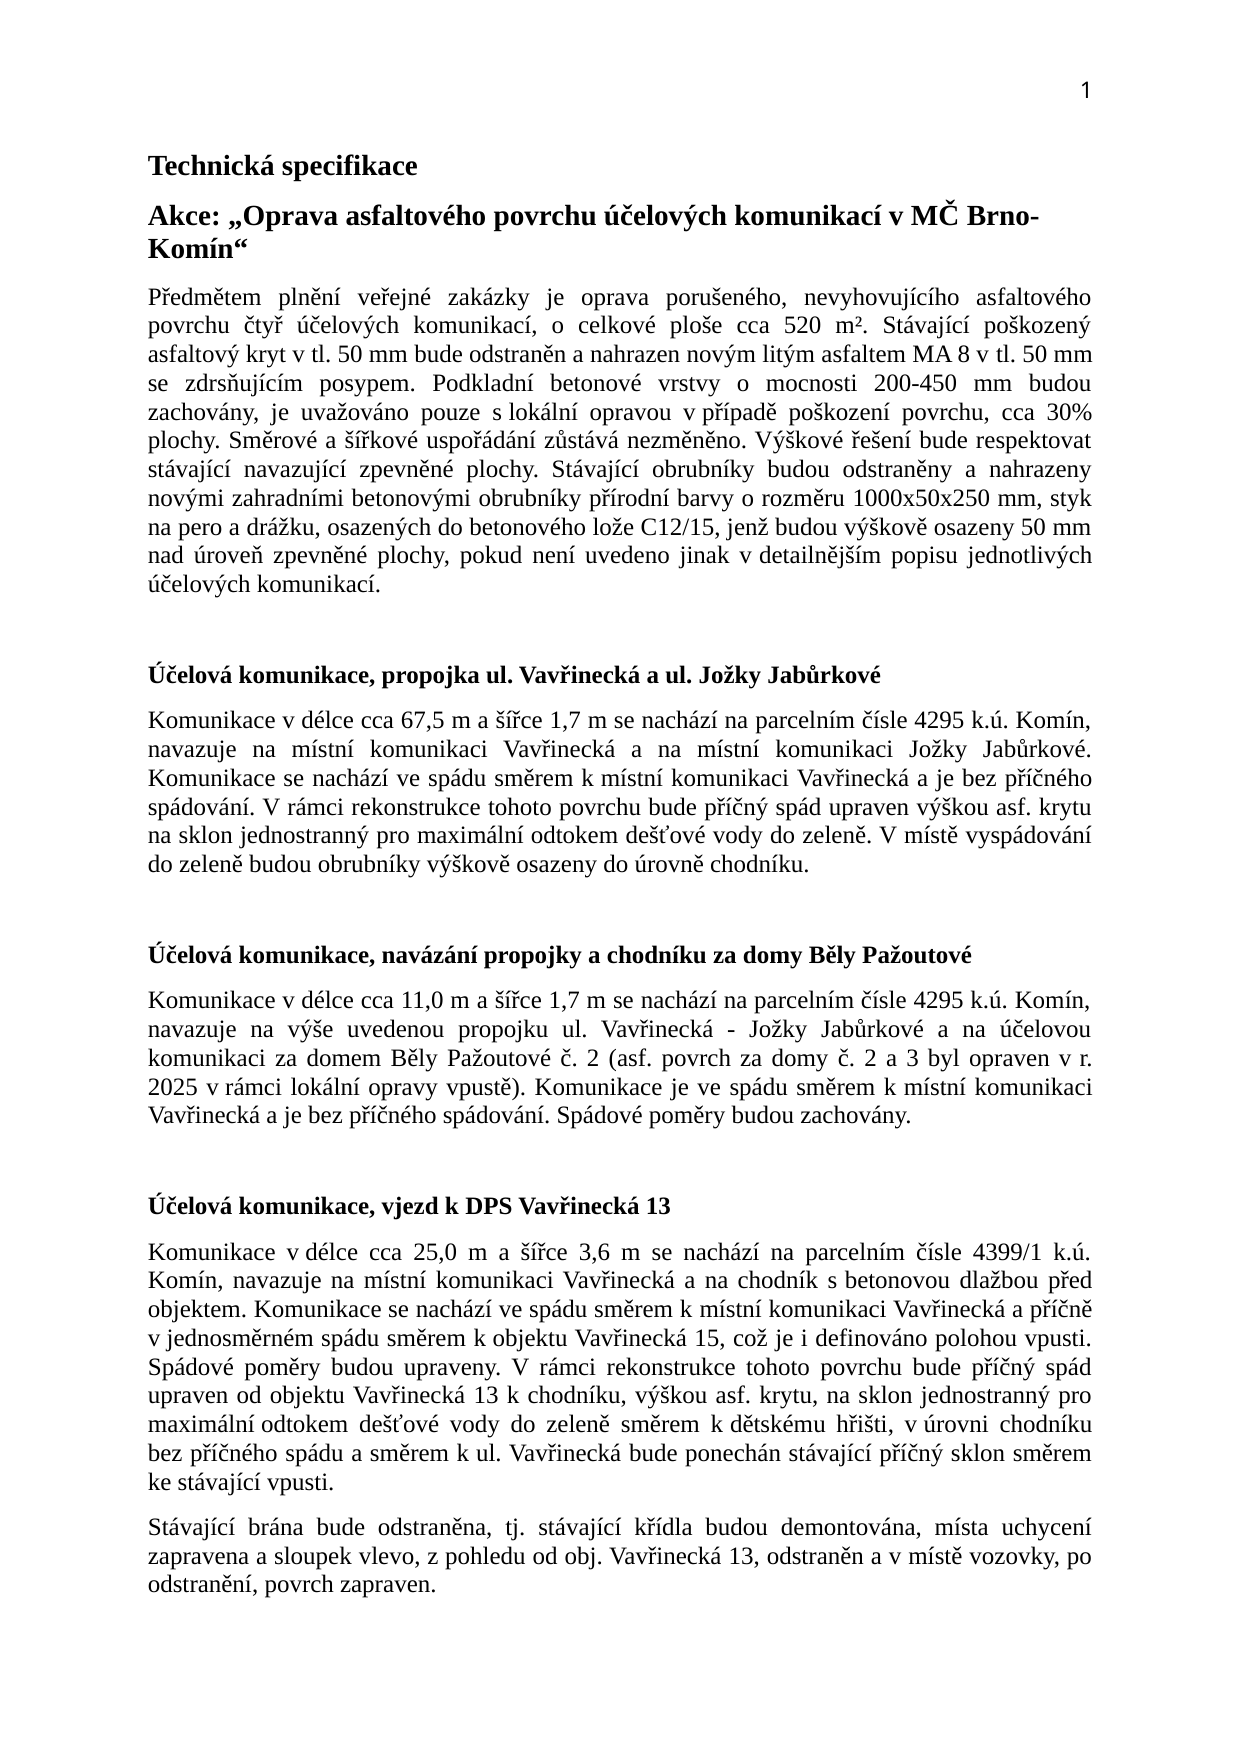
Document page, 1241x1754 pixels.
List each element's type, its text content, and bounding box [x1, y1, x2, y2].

text Účelová komunikace, propojka ul. Vavřinecká a ul. Jožky Jabůrkové [148, 660, 1092, 689]
text Akce: „Oprava asfaltového povrchu účelových komunikací v MČ Brno-Komín“ [148, 198, 1092, 265]
text Komunikace v délce cca 25,0 m a šířce 3,6 m se nachází na parcelním čísle 4399/1 k.ú. Komín, navazuje na místní komunikaci Vavřinecká a na chodník s betonovou dlažbou před objektem. Komunikace se nachází ve spádu směrem k místní komunikaci Vavřinecká a příčně v jednosměrném spádu směrem k objektu Vavřinecká 15, což je i definováno polohou vpusti. Spádové poměry budou upraveny. V rámci rekonstrukce tohoto povrchu bude příčný spád upraven od objektu Vavřinecká 13 k chodníku, výškou asf. krytu, na sklon jednostranný pro maximální odtokem dešťové vody do zeleně směrem k dětskému hřišti, v úrovni chodníku bez příčného spádu a směrem k ul. Vavřinecká bude ponechán stávající příčný sklon směrem ke stávající vpusti. [148, 1237, 1092, 1495]
text Účelová komunikace, navázání propojky a chodníku za domy Běly Pažoutové [148, 940, 1092, 969]
text Stávající brána bude odstraněna, tj. stávající křídla budou demontována, místa uchycení zapravena a sloupek vlevo, z pohledu od obj. Vavřinecká 13, odstraněn a v místě vozovky, po odstranění, povrch zapraven. [148, 1512, 1092, 1598]
text Předmětem plnění veřejné zakázky je oprava porušeného, nevyhovujícího asfaltového povrchu čtyř účelových komunikací, o celkové ploše cca 520 m². Stávající poškozený asfaltový kryt v tl. 50 mm bude odstraněn a nahrazen novým litým asfaltem MA 8 v tl. 50 mm se zdrsňujícím posypem. Podkladní betonové vrstvy o mocnosti 200-450 mm budou zachovány, je uvažováno pouze s lokální opravou v případě poškození povrchu, cca 30% plochy. Směrové a šířkové uspořádání zůstává nezměněno. Výškové řešení bude respektovat stávající navazující zpevněné plochy. Stávající obrubníky budou odstraněny a nahrazeny novými zahradními betonovými obrubníky přírodní barvy o rozměru 1000x50x250 mm, styk na pero a drážku, osazených do betonového lože C12/15, jenž budou výškově osazeny 50 mm nad úroveň zpevněné plochy, pokud není uvedeno jinak v detailnějším popisu jednotlivých účelových komunikací. [148, 282, 1092, 598]
text Účelová komunikace, vjezd k DPS Vavřinecká 13 [148, 1191, 1092, 1220]
text Technická specifikace [148, 148, 1092, 181]
text Komunikace v délce cca 11,0 m a šířce 1,7 m se nachází na parcelním čísle 4295 k.ú. Komín, navazuje na výše uvedenou propojku ul. Vavřinecká - Jožky Jabůrkové a na účelovou komunikaci za domem Běly Pažoutové č. 2 (asf. povrch za domy č. 2 a 3 byl opraven v r. 2025 v rámci lokální opravy vpustě). Komunikace je ve spádu směrem k místní komunikaci Vavřinecká a je bez příčného spádování. Spádové poměry budou zachovány. [148, 985, 1092, 1129]
text Komunikace v délce cca 67,5 m a šířce 1,7 m se nachází na parcelním čísle 4295 k.ú. Komín, navazuje na místní komunikaci Vavřinecká a na místní komunikaci Jožky Jabůrkové. Komunikace se nachází ve spádu směrem k místní komunikaci Vavřinecká a je bez příčného spádování. V rámci rekonstrukce tohoto povrchu bude příčný spád upraven výškou asf. krytu na sklon jednostranný pro maximální odtokem dešťové vody do zeleně. V místě vyspádování do zeleně budou obrubníky výškově osazeny do úrovně chodníku. [148, 705, 1092, 878]
